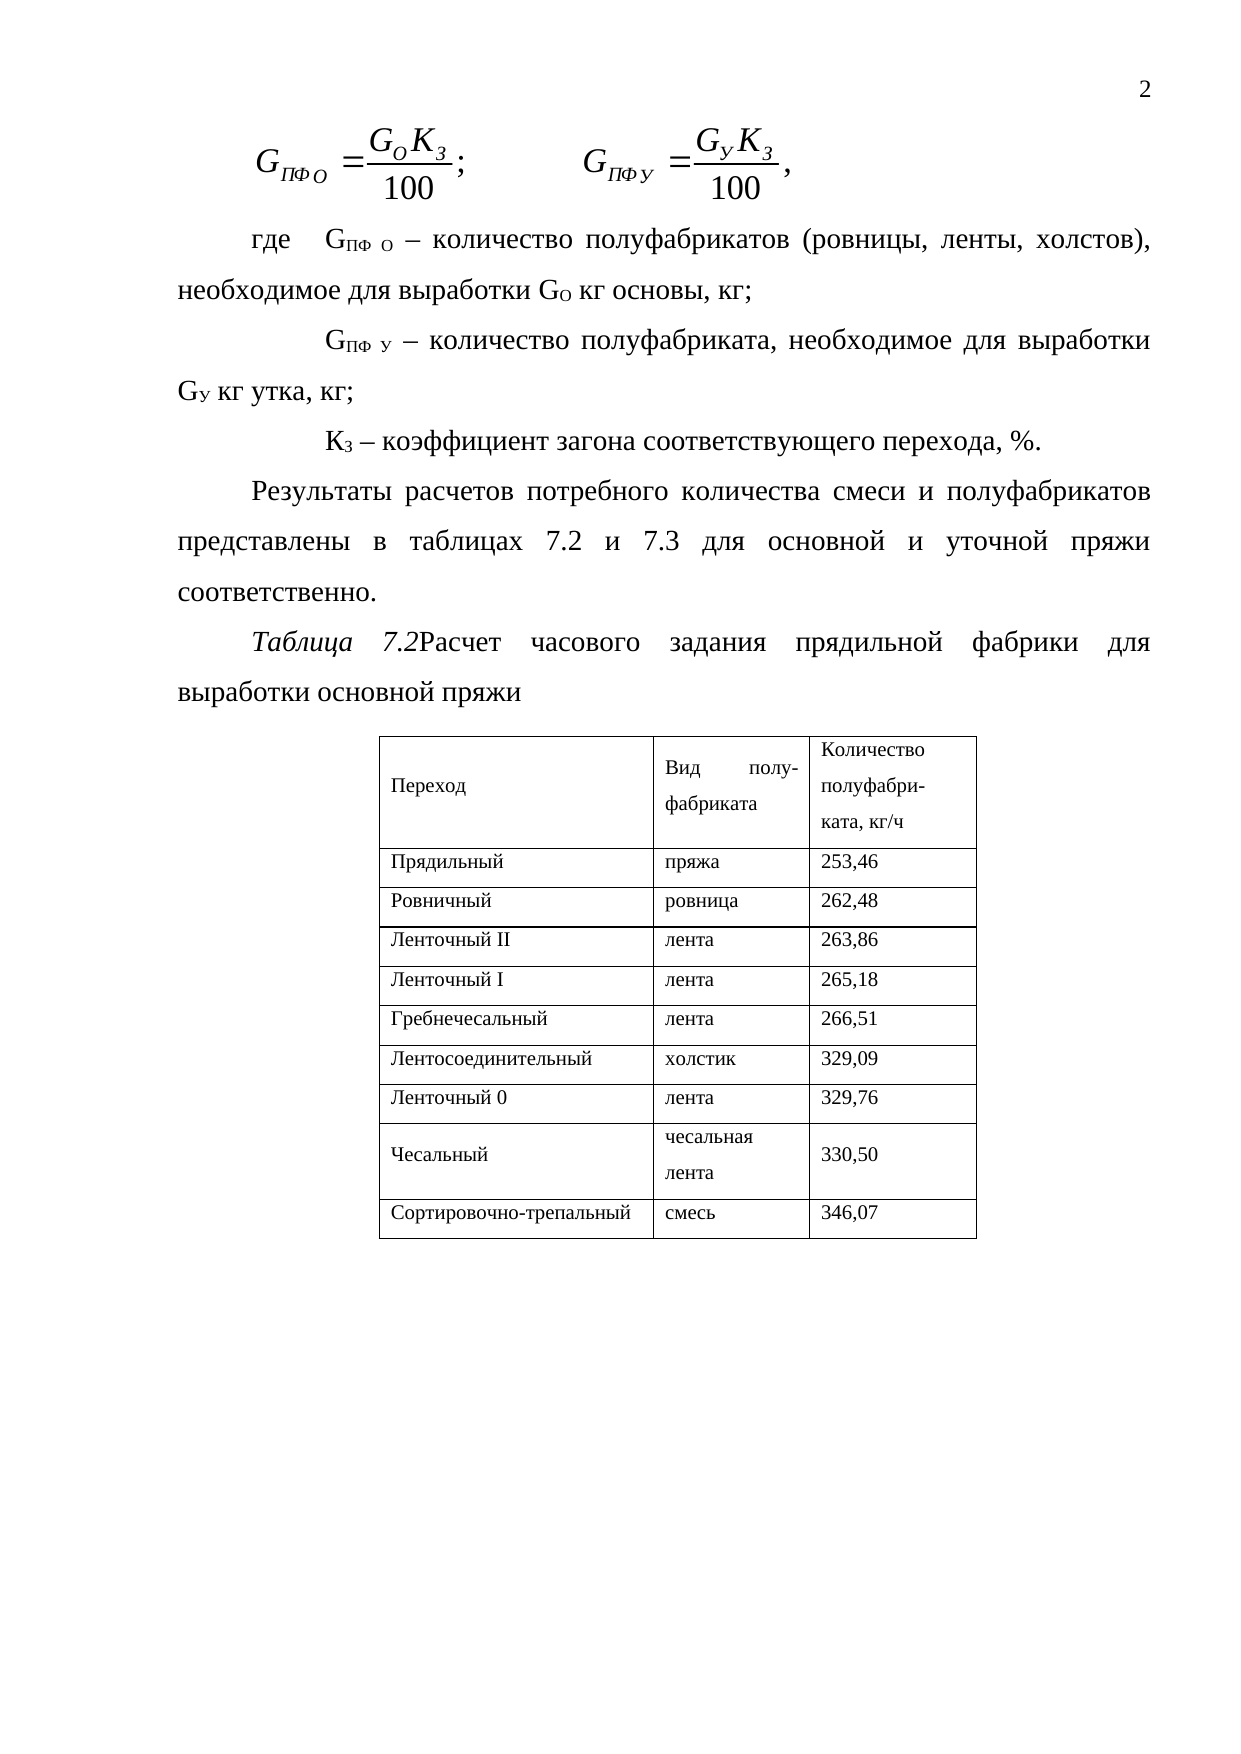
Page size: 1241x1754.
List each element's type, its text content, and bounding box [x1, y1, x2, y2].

table_cell 253,46 [810, 849, 976, 887]
table_header Переход [380, 737, 653, 848]
table_cell лента [654, 1006, 809, 1044]
table_cell лента [654, 1085, 809, 1123]
table_cell смесь [654, 1200, 809, 1238]
table_cell 263,86 [810, 928, 976, 966]
table_cell Ровничный [380, 888, 653, 926]
text Таблица 7.2Расчет часового задания прядильной фабрики для выработки основной пряжи [177, 624, 1152, 708]
text КЗ – коэффициент загона соответствующего перехода, %. [177, 423, 1152, 456]
table_cell чесальная лента [654, 1124, 809, 1199]
table_cell Чесальный [380, 1124, 653, 1199]
table_cell 265,18 [810, 967, 976, 1005]
table_cell Лентосоединительный [380, 1046, 653, 1084]
table_cell Ленточный I [380, 967, 653, 1005]
table_cell Ленточный 0 [380, 1085, 653, 1123]
text где GПФ О – количество полуфабрикатов (ровницы, ленты, холстов), необходимое для выработки GО кг основы, кг; [177, 222, 1152, 306]
table_cell Прядильный [380, 849, 653, 887]
table_cell Ленточный II [380, 928, 653, 966]
table_cell лента [654, 928, 809, 966]
table_cell 329,76 [810, 1085, 976, 1123]
table_header Количество полуфабри-ката, кг/ч [810, 737, 976, 848]
table_cell ровница [654, 888, 809, 926]
table_header Вид полу-фабриката [654, 737, 809, 848]
table_cell пряжа [654, 849, 809, 887]
table_cell Сортировочно-трепальный [380, 1200, 653, 1238]
table_cell 262,48 [810, 888, 976, 926]
text GПФ У – количество полуфабриката, необходимое для выработки GУ кг утка, кг; [177, 322, 1152, 406]
table_cell холстик [654, 1046, 809, 1084]
table_cell 346,07 [810, 1200, 976, 1238]
table_cell лента [654, 967, 809, 1005]
text Результаты расчетов потребного количества смеси и полуфабрикатов представлены в таблицах 7.2 и 7.3 для основной и уточной пряжи соответственно. [177, 473, 1152, 607]
table_cell 266,51 [810, 1006, 976, 1044]
table_cell 329,09 [810, 1046, 976, 1084]
table_cell Гребнечесальный [380, 1006, 653, 1044]
table_cell 330,50 [810, 1124, 976, 1199]
